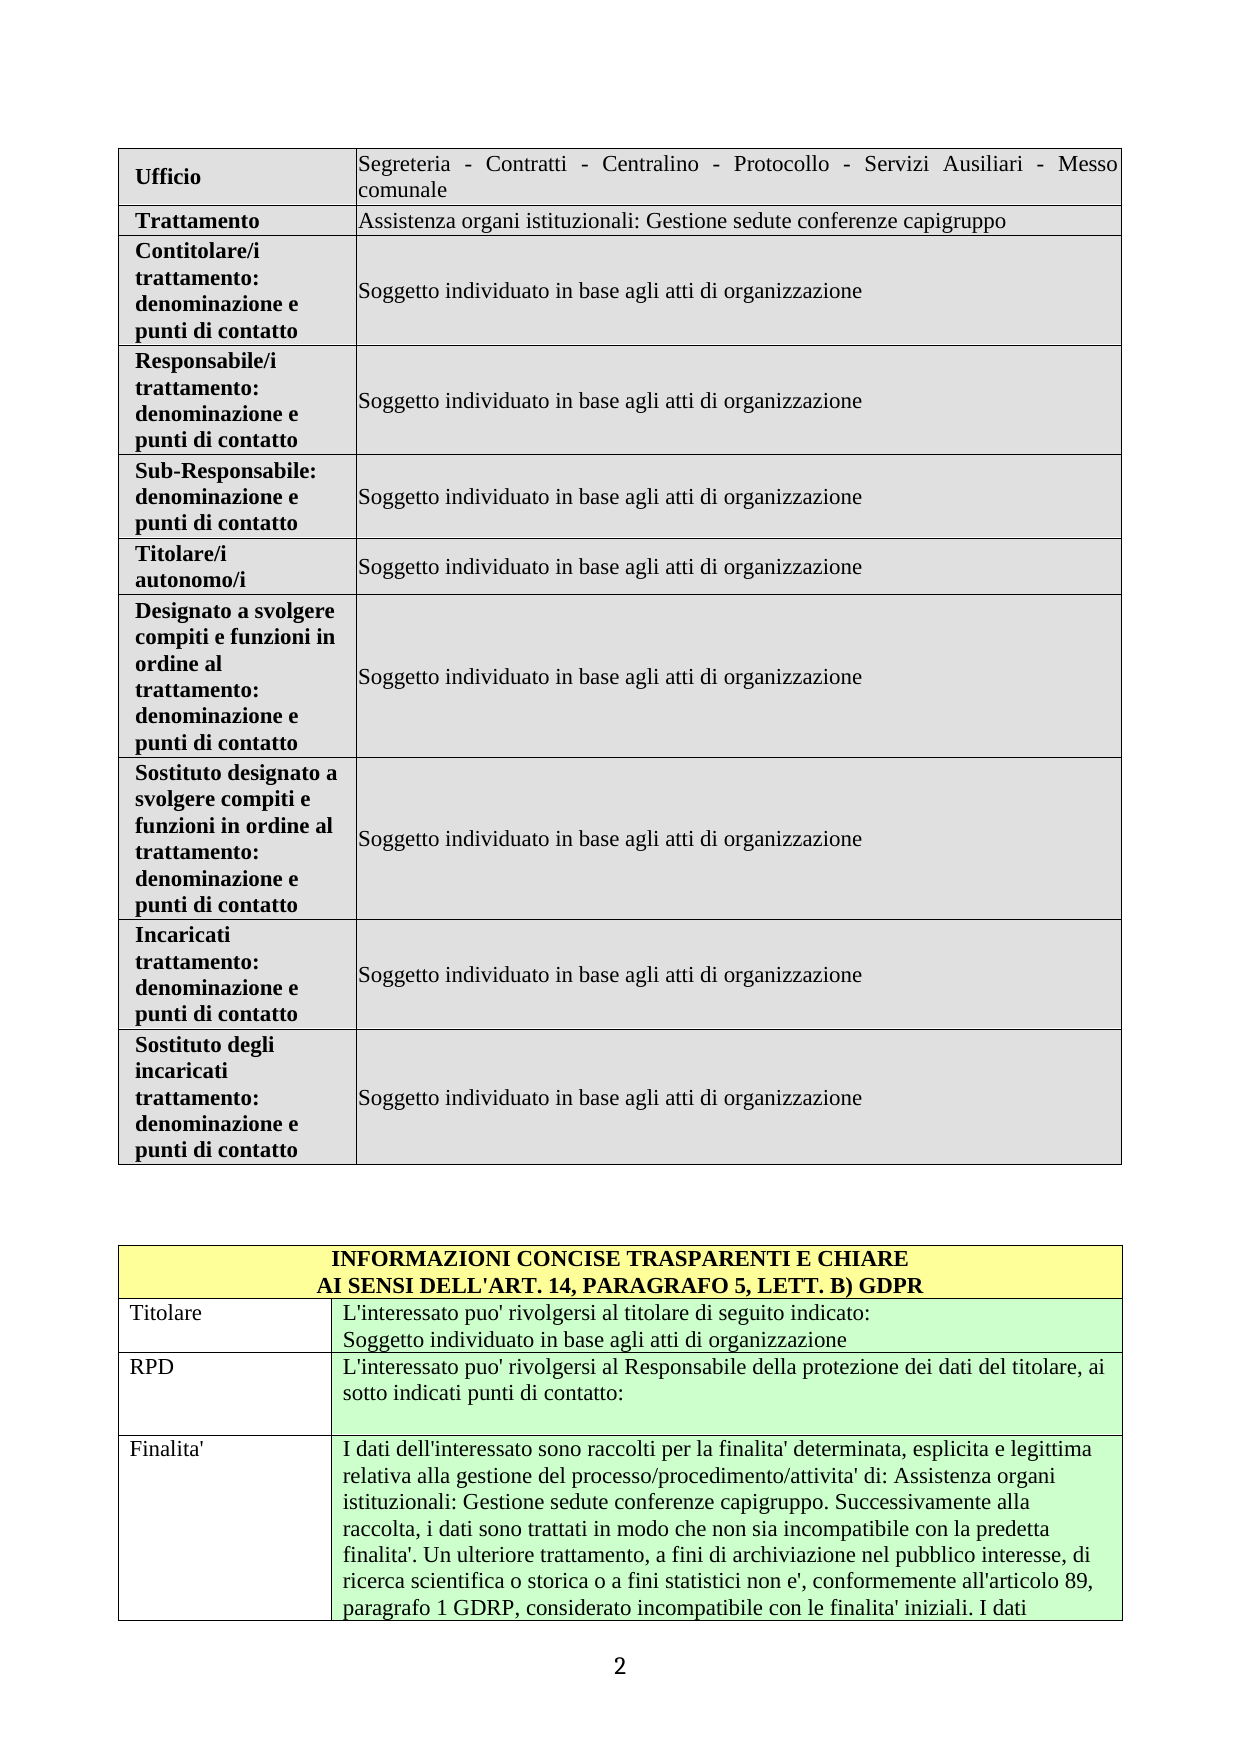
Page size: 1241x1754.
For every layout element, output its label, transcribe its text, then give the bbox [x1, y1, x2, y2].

table_cell Soggetto individuato in base agli atti di organizzazione [357, 1030, 1121, 1164]
table_cell Soggetto individuato in base agli atti di organizzazione [357, 539, 1121, 594]
table_header INFORMAZIONI CONCISE TRASPARENTI E CHIARE AI SENSI DELL'ART. 14, PARAGRAFO 5, LETT. B) GDPR [119, 1246, 1122, 1298]
table_cell Soggetto individuato in base agli atti di organizzazione [357, 920, 1121, 1028]
table_cell Soggetto individuato in base agli atti di organizzazione [357, 455, 1121, 537]
table_cell Trattamento [119, 206, 356, 235]
table_cell Soggetto individuato in base agli atti di organizzazione [357, 758, 1121, 919]
table_cell Responsabile/i trattamento: denominazione e punti di contatto [119, 346, 356, 454]
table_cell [332, 1436, 1122, 1620]
table_cell Designato a svolgere compiti e funzioni in ordine al trattamento: denominazione e punti di contatto [119, 595, 356, 757]
table_cell Soggetto individuato in base agli atti di organizzazione [357, 346, 1121, 454]
table_cell Contitolare/i trattamento: denominazione e punti di contatto [119, 236, 356, 344]
table_cell Sub-Responsabile: denominazione e punti di contatto [119, 455, 356, 537]
table_cell Incaricati trattamento: denominazione e punti di contatto [119, 920, 356, 1028]
table_cell Soggetto individuato in base agli atti di organizzazione [357, 595, 1121, 757]
table_cell Ufficio [119, 149, 356, 204]
table_cell L'interessato puo' rivolgersi al titolare di seguito indicato: Soggetto individuato in base agli atti di organizzazione [332, 1299, 1122, 1352]
table_cell Titolare/i autonomo/i [119, 539, 356, 594]
table_cell Assistenza organi istituzionali: Gestione sedute conferenze capigruppo [357, 206, 1121, 235]
table_cell RPD [119, 1353, 331, 1434]
table_cell Soggetto individuato in base agli atti di organizzazione [357, 236, 1121, 344]
table_cell Titolare [119, 1299, 331, 1352]
table_cell Segreteria - Contratti - Centralino - Protocollo - Servizi Ausiliari - Messo comunale [357, 149, 1121, 204]
table_cell Sostituto designato a svolgere compiti e funzioni in ordine al trattamento: denominazione e punti di contatto [119, 758, 356, 919]
table_cell L'interessato puo' rivolgersi al Responsabile della protezione dei dati del titolare, ai sotto indicati punti di contatto: [332, 1353, 1122, 1434]
table_cell Sostituto degli incaricati trattamento: denominazione e punti di contatto [119, 1030, 356, 1164]
table_cell Finalita' [119, 1436, 331, 1620]
